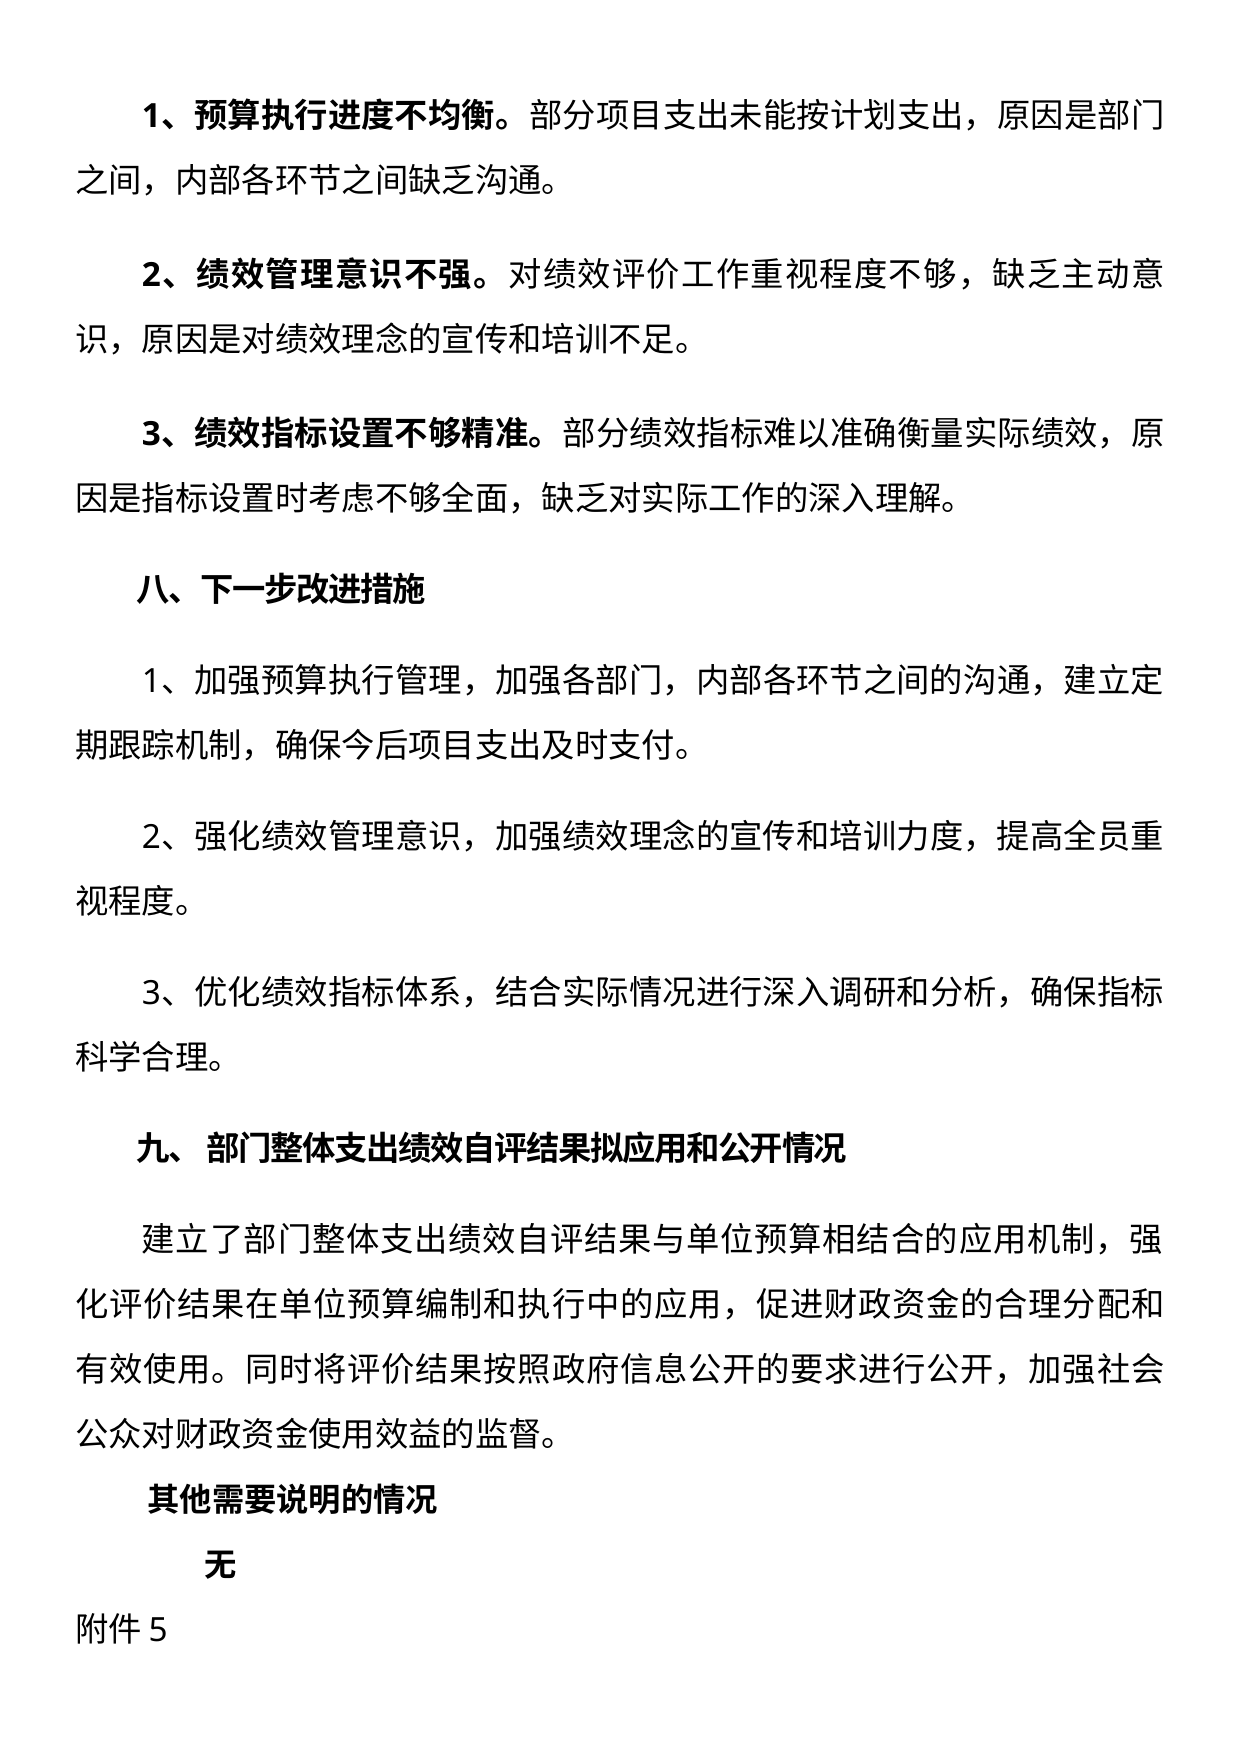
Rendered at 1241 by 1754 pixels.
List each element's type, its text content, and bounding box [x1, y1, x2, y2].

text 八、下一步改进措施 [75, 554, 1165, 619]
text 附件5 [75, 1594, 1165, 1659]
text 建立了部门整体支出绩效自评结果与单位预算相结合的应用机制，强化评价结果在单位预算编制和执行中的应用，促进财政资金的合理分配和有效使用。同时将评价结果按照政府信息公开的要求进行公开，加强社会公众对财政资金使用效益的监督。 [75, 1204, 1165, 1464]
text 3、优化绩效指标体系，结合实际情况进行深入调研和分析，确保指标科学合理。 [75, 957, 1165, 1087]
text 其他需要说明的情况 [147, 1464, 1165, 1529]
text 九、 部门整体支出绩效自评结果拟应用和公开情况 [75, 1113, 1165, 1178]
text 2、强化绩效管理意识，加强绩效理念的宣传和培训力度，提高全员重视程度。 [75, 801, 1165, 931]
text 1、加强预算执行管理，加强各部门，内部各环节之间的沟通，建立定期跟踪机制，确保今后项目支出及时支付。 [75, 645, 1165, 775]
text 无 [75, 1529, 1165, 1594]
list 3、绩效指标设置不够精准。部分绩效指标难以准确衡量实际绩效，原因是指标设置时考虑不够全面，缺乏对实际工作的深入理解。 [75, 398, 1165, 528]
list 1、预算执行进度不均衡。部分项目支出未能按计划支出，原因是部门之间，内部各环节之间缺乏沟通。 [75, 81, 1165, 211]
list 2、绩效管理意识不强。对绩效评价工作重视程度不够，缺乏主动意识，原因是对绩效理念的宣传和培训不足。 [75, 239, 1165, 369]
